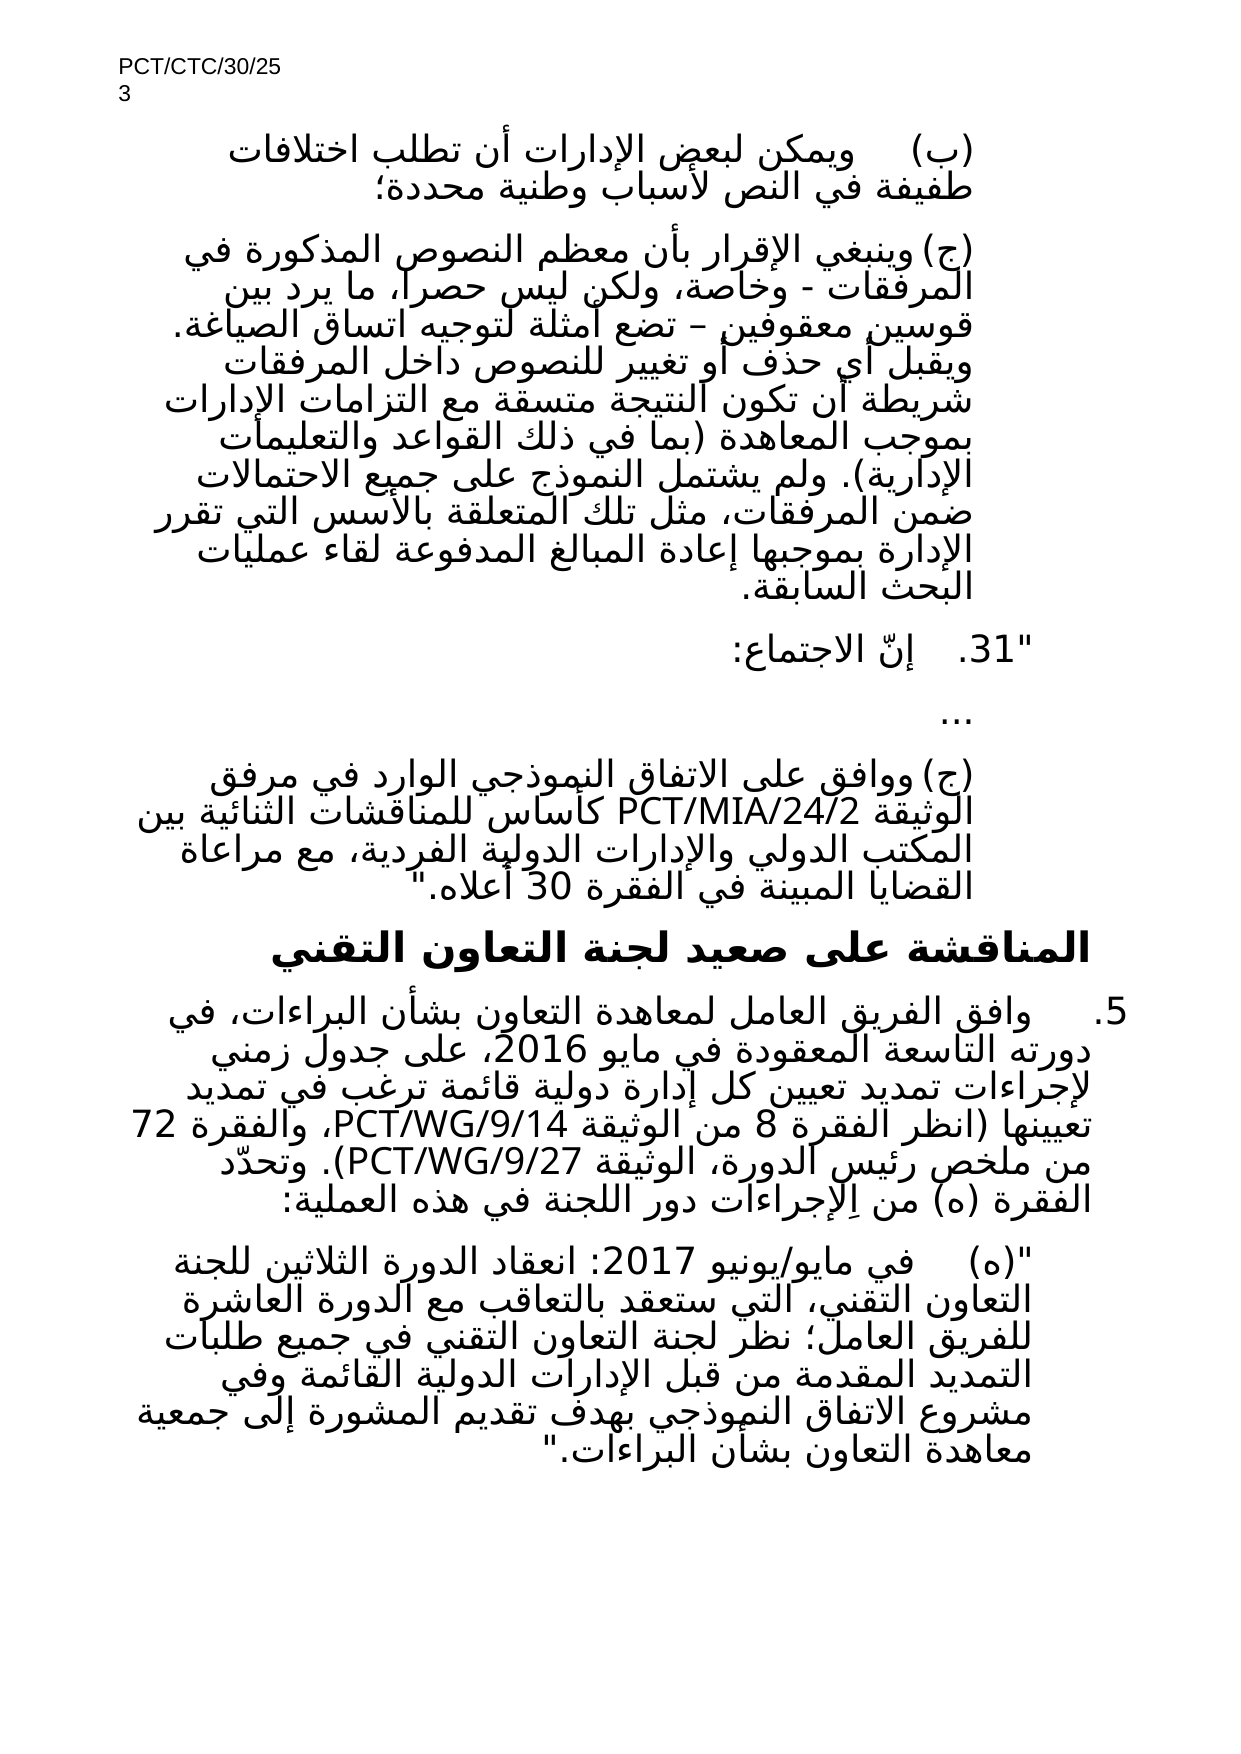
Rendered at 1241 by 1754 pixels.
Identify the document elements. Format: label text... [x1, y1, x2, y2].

text ... [118, 695, 974, 732]
text وافق الفريق العامل لمعاهدة التعاون بشأن البراءات، في دورته التاسعة المعقودة في مايو 2016، على جدول زمني لإجراءات تمديد تعيين كل إدارة دولية قائمة ترغب في تمديد تعيينها (انظر الفقرة 8 من الوثيقة PCT/WG/9/14، والفقرة 72 من ملخص رئيس الدورة، الوثيقة PCT/WG/9/27). وتحدّد الفقرة (ه) من اِلإجراءات دور اللجنة في هذه العملية: [118, 995, 1092, 1220]
text (ج) وينبغي الإقرار بأن معظم النصوص المذكورة في المرفقات - وخاصة، ولكن ليس حصرا، ما يرد بين قوسين معقوفين – تضع أمثلة لتوجيه اتساق الصياغة. ويقبل أي حذف أو تغيير للنصوص داخل المرفقات شريطة أن تكون النتيجة متسقة مع التزامات الإدارات بموجب المعاهدة (بما في ذلك القواعد والتعليمات الإدارية). ولم يشتمل النموذج على جميع الاحتمالات ضمن المرفقات، مثل تلك المتعلقة بالأسس التي تقرر الإدارة بموجبها إعادة المبالغ المدفوعة لقاء عمليات البحث السابقة. [118, 232, 974, 607]
text "(ه) في مايو/يونيو 2017: انعقاد الدورة الثلاثين للجنة التعاون التقني، التي ستعقد بالتعاقب مع الدورة العاشرة للفريق العامل؛ نظر لجنة التعاون التقني في جميع طلبات التمديد المقدمة من قبل الإدارات الدولية القائمة وفي مشروع الاتفاق النموذجي بهدف تقديم المشورة إلى جمعية معاهدة التعاون بشأن البراءات." [118, 1245, 1033, 1470]
text المناقشة على صعيد لجنة التعاون التقني [118, 932, 1092, 970]
text "31. إنّ الاجتماع: [118, 632, 1033, 670]
text (ج) ووافق على الاتفاق النموذجي الوارد في مرفق الوثيقة PCT/MIA/24/2 كأساس للمناقشات الثنائية بين المكتب الدولي والإدارات الدولية الفردية، مع مراعاة القضايا المبينة في الفقرة 30 أعلاه." [118, 757, 974, 907]
text (ب) ويمكن لبعض الإدارات أن تطلب اختلافات طفيفة في النص لأسباب وطنية محددة؛ [118, 132, 974, 207]
